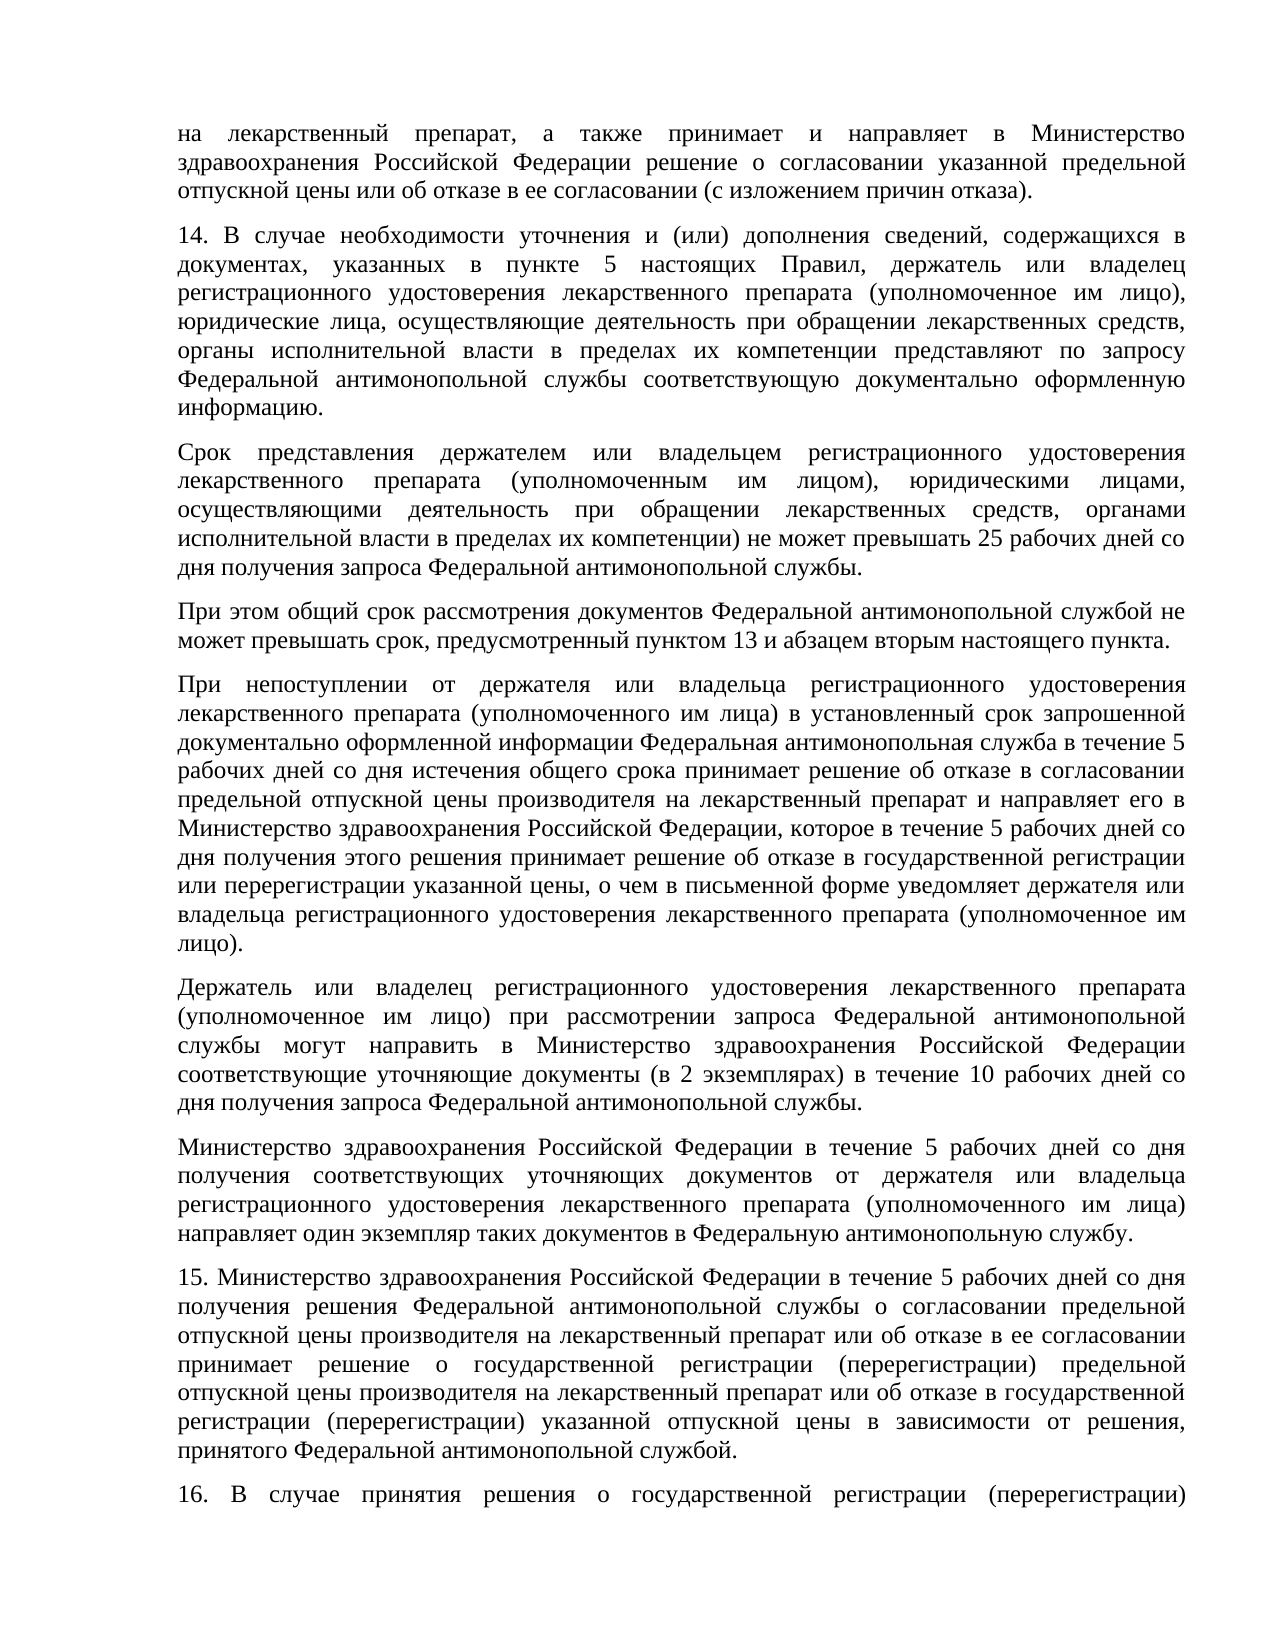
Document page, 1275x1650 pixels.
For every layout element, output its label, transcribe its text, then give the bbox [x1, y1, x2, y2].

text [177, 1479, 1186, 1508]
text При непоступлении от держателя или владельца регистрационного удостоверения лекарственного препарата (уполномоченного им лица) в установленный срок запрошенной документально оформленной информации Федеральная антимонопольная служба в течение 5 рабочих дней со дня истечения общего срока принимает решение об отказе в согласовании предельной отпускной цены производителя на лекарственный препарат и направляет его в Министерство здравоохранения Российской Федерации, которое в течение 5 рабочих дней со дня получения этого решения принимает решение об отказе в государственной регистрации или перерегистрации указанной цены, о чем в письменной форме уведомляет держателя или владельца регистрационного удостоверения лекарственного препарата (уполномоченное им лицо). [177, 669, 1186, 957]
text Держатель или владелец регистрационного удостоверения лекарственного препарата (уполномоченное им лицо) при рассмотрении запроса Федеральной антимонопольной службы могут направить в Министерство здравоохранения Российской Федерации соответствующие уточняющие документы (в 2 экземплярах) в течение 10 рабочих дней со дня получения запроса Федеральной антимонопольной службы. [177, 972, 1186, 1116]
text 14. В случае необходимости уточнения и (или) дополнения сведений, содержащихся в документах, указанных в пункте 5 настоящих Правил, держатель или владелец регистрационного удостоверения лекарственного препарата (уполномоченное им лицо), юридические лица, осуществляющие деятельность при обращении лекарственных средств, органы исполнительной власти в пределах их компетенции представляют по запросу Федеральной антимонопольной службы соответствующую документально оформленную информацию. [177, 220, 1186, 421]
text При этом общий срок рассмотрения документов Федеральной антимонопольной службой не может превышать срок, предусмотренный пунктом 13 и абзацем вторым настоящего пункта. [177, 596, 1186, 654]
text Министерство здравоохранения Российской Федерации в течение 5 рабочих дней со дня получения соответствующих уточняющих документов от держателя или владельца регистрационного удостоверения лекарственного препарата (уполномоченного им лица) направляет один экземпляр таких документов в Федеральную антимонопольную службу. [177, 1132, 1186, 1247]
text Срок представления держателем или владельцем регистрационного удостоверения лекарственного препарата (уполномоченным им лицом), юридическими лицами, осуществляющими деятельность при обращении лекарственных средств, органами исполнительной власти в пределах их компетенции) не может превышать 25 рабочих дней со дня получения запроса Федеральной антимонопольной службы. [177, 437, 1186, 581]
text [177, 118, 1186, 204]
text 15. Министерство здравоохранения Российской Федерации в течение 5 рабочих дней со дня получения решения Федеральной антимонопольной службы о согласовании предельной отпускной цены производителя на лекарственный препарат или об отказе в ее согласовании принимает решение о государственной регистрации (перерегистрации) предельной отпускной цены производителя на лекарственный препарат или об отказе в государственной регистрации (перерегистрации) указанной отпускной цены в зависимости от решения, принятого Федеральной антимонопольной службой. [177, 1262, 1186, 1464]
